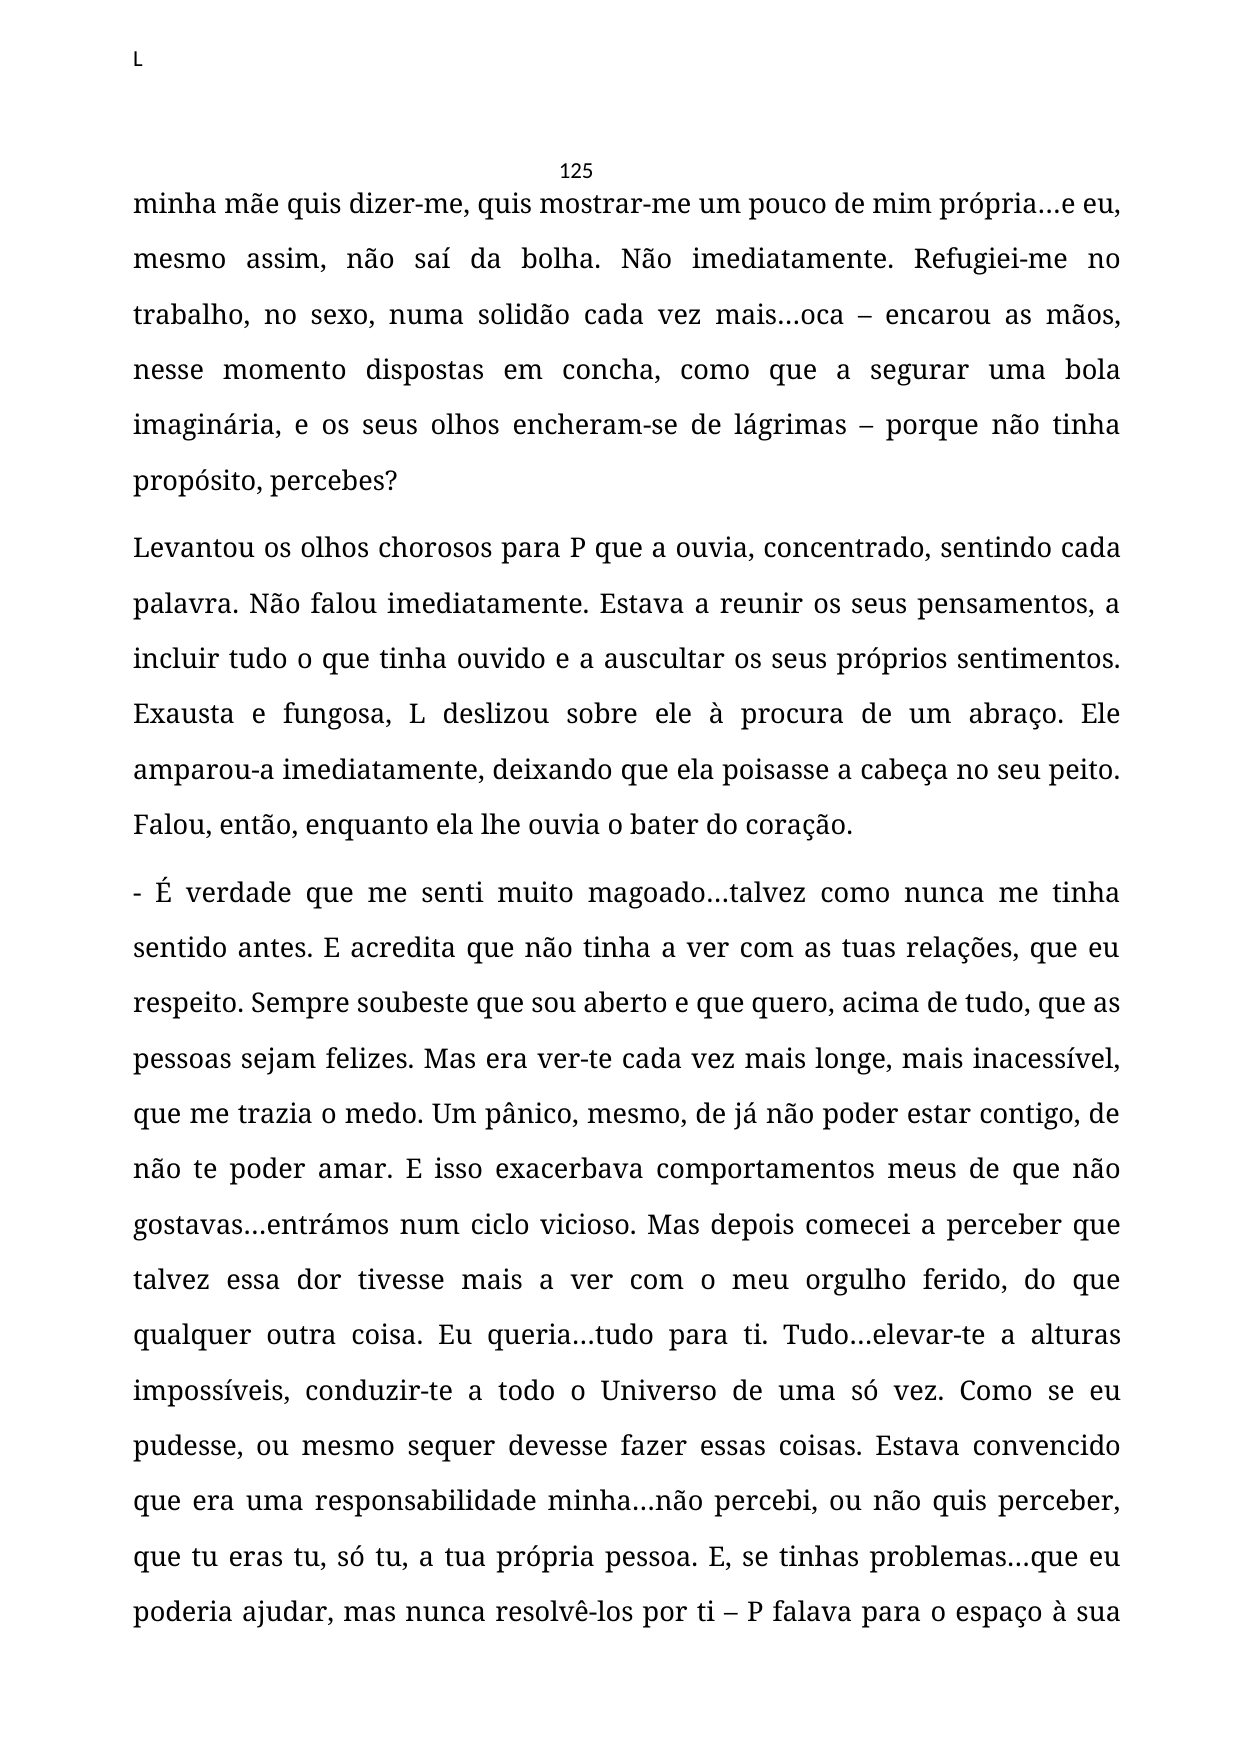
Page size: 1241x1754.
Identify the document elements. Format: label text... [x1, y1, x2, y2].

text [133, 184, 1122, 498]
text Levantou os olhos chorosos para P que a ouvia, concentrado, sentindo cada palavra. Não falou imediatamente. Estava a reunir os seus pensamentos, a incluir tudo o que tinha ouvido e a auscultar os seus próprios sentimentos. Exausta e fungosa, L deslizou sobre ele à procura de um abraço. Ele amparou-a imediatamente, deixando que ela poisasse a cabeça no seu peito. Falou, então, enquanto ela lhe ouvia o bater do coração. [133, 529, 1122, 842]
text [133, 873, 1122, 1629]
